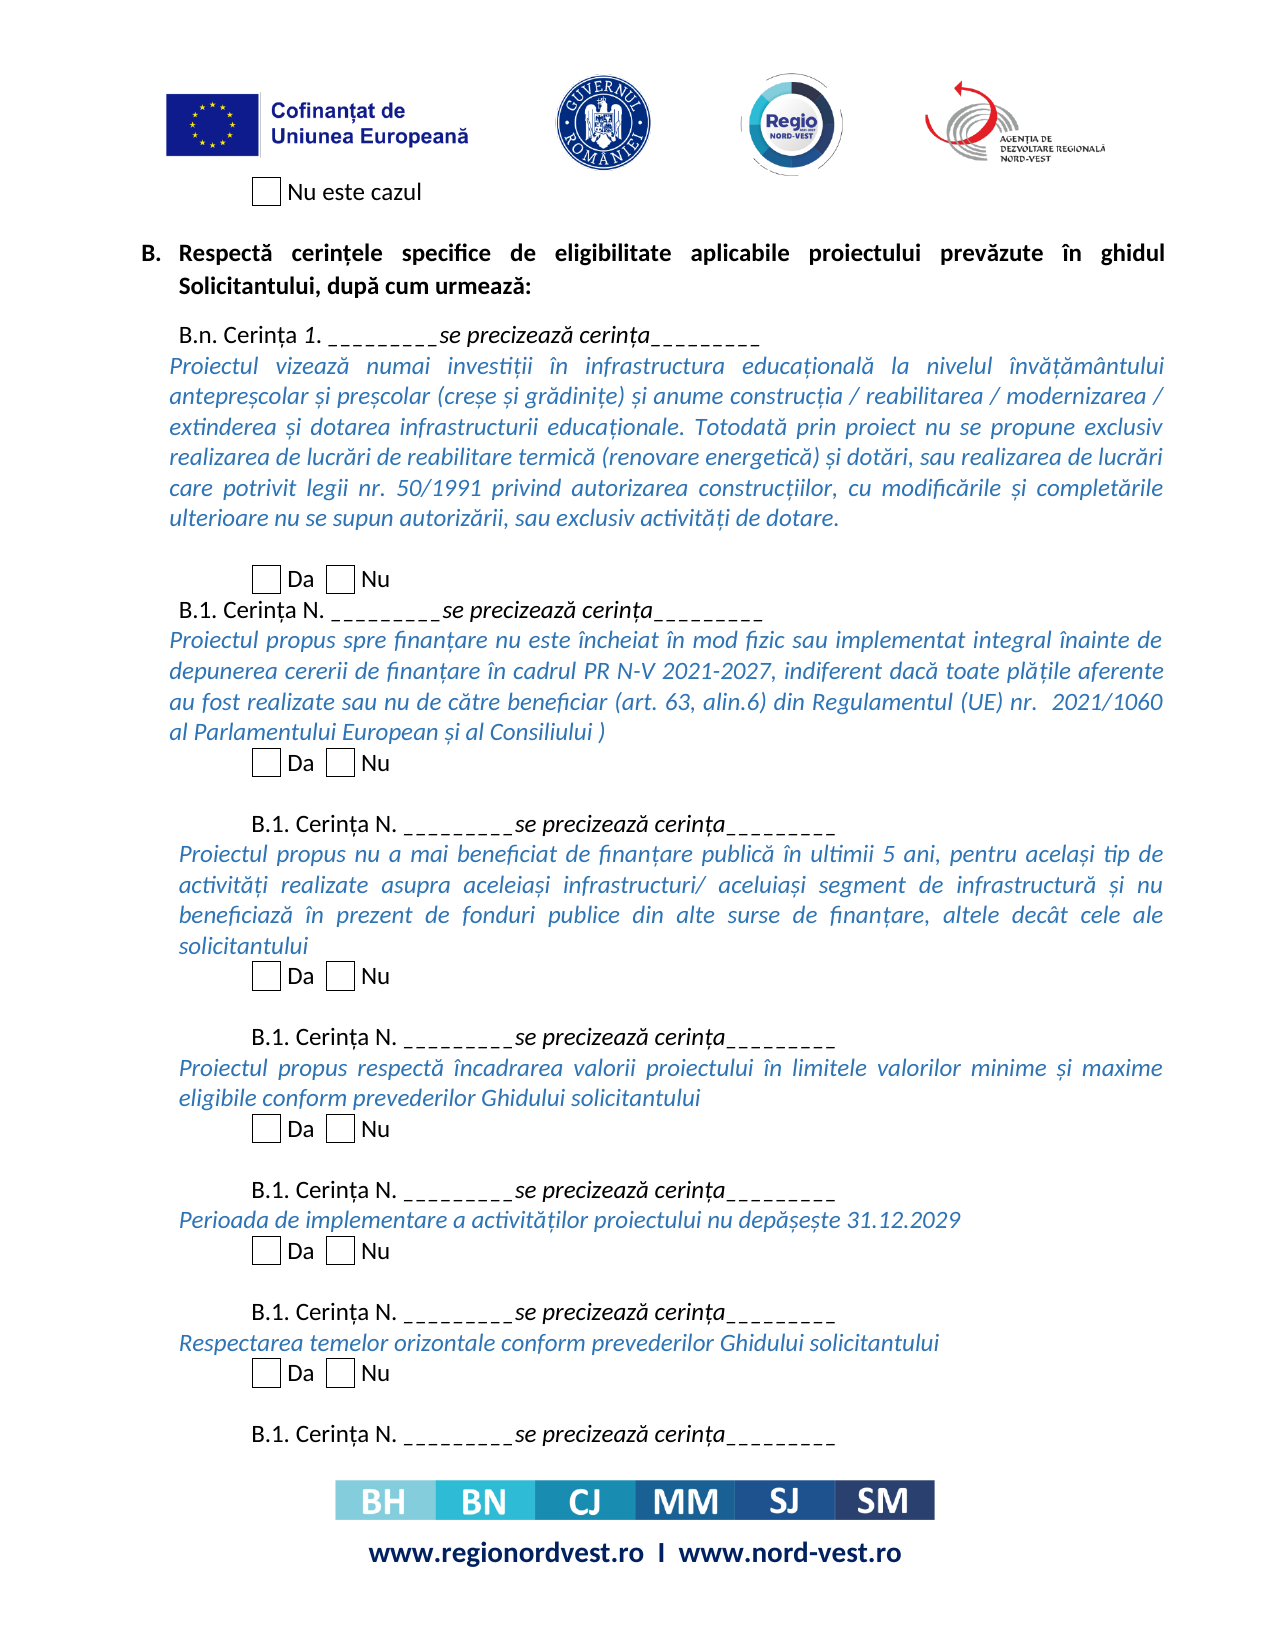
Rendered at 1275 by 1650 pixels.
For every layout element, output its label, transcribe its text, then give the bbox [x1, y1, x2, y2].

list Da Nu [178, 1357, 1167, 1388]
list Da Nu [178, 564, 1167, 594]
list Proiectul vizează numai investiții în infrastructura educațională la nivelul învățământului antepreșcolar și preșcolar (creșe și grădinițe) și anume construcția / reabilitarea / modernizarea / extinderea și dotarea infrastructurii educaționale. Totodată prin proiect nu se propune exclusiv realizarea de lucrări de reabilitare termică (renovare energetică) și dotări, sau realizarea de lucrări care potrivit legii nr. 50/1991 privind autorizarea construcțiilor, cu modificările și completările ulterioare nu se supun autorizării, sau exclusiv activități de dotare. [169, 350, 1167, 533]
picture [165, 73, 1105, 176]
list B.1. Cerința N. _________se precizează cerința_________ [178, 1296, 1167, 1327]
picture [335, 1480, 935, 1520]
list Proiectul propus nu a mai beneficiat de finanțare publică în ultimii 5 ani, pentru același tip de activități realizate asupra aceleiași infrastructuri/ aceluiași segment de infrastructură și nu beneficiază în prezent de fonduri publice din alte surse de finanțare, altele decât cele ale solicitantului [178, 838, 1167, 960]
list B.1. Cerința N. _________se precizează cerința_________ [178, 808, 1167, 838]
list Nu este cazul [244, 176, 1167, 206]
list Da Nu [178, 1235, 1167, 1266]
list Da Nu [178, 747, 1167, 777]
list Da Nu [178, 960, 1167, 991]
list Proiectul propus respectă încadrarea valorii proiectului în limitele valorilor minime și maxime eligibile conform prevederilor Ghidului solicitantului [178, 1052, 1167, 1113]
list B.n. Cerința 1. _________se precizează cerința_________ [178, 319, 1167, 350]
list B.1. Cerința N. _________se precizează cerința_________ [178, 1418, 1167, 1449]
list B.1. Cerința N. _________se precizează cerința_________ [178, 1021, 1167, 1052]
list Respectarea temelor orizontale conform prevederilor Ghidului solicitantului [178, 1327, 1167, 1357]
list Da Nu [178, 1113, 1167, 1143]
list Proiectul propus spre finanțare nu este încheiat în mod fizic sau implementat integral înainte de depunerea cererii de finanțare în cadrul PR N-V 2021-2027, indiferent dacă toate plățile aferente au fost realizate sau nu de către beneficiar (art. 63, alin.6) din Regulamentul (UE) nr. 2021/1060 al Parlamentului European și al Consiliului ) [169, 625, 1167, 747]
list B.1. Cerința N. _________se precizează cerința_________ [178, 1174, 1167, 1204]
list B.1. Cerința N. _________se precizează cerința_________ [178, 594, 1167, 625]
list Respectă cerințele specifice de eligibilitate aplicabile proiectului prevăzute în ghidul Solicitantului, după cum urmează: [141, 237, 1167, 300]
list Perioada de implementare a activităților proiectului nu depășește 31.12.2029 [178, 1204, 1167, 1235]
